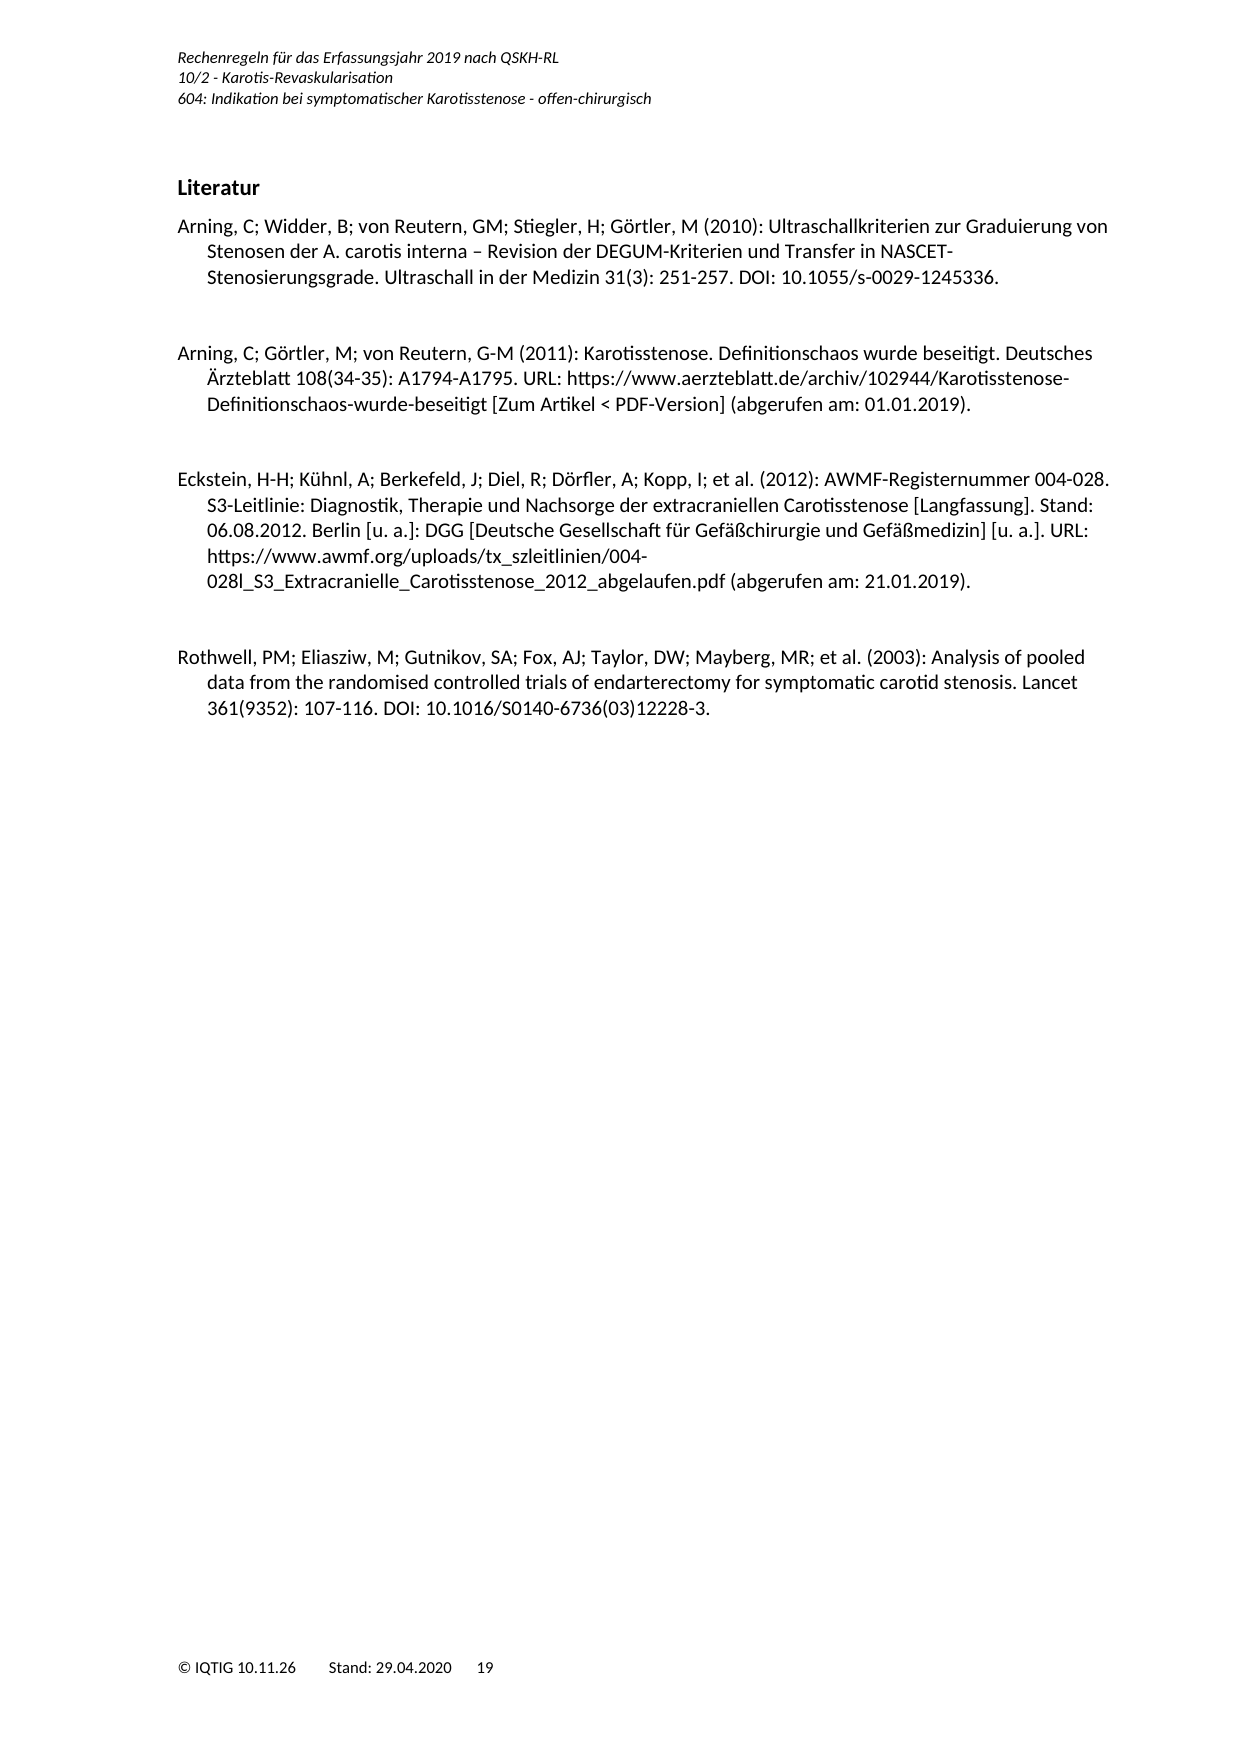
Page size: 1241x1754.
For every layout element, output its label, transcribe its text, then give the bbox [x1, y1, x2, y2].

text Rothwell, PM; Eliasziw, M; Gutnikov, SA; Fox, AJ; Taylor, DW; Mayberg, MR; et al. (2003): Analysis of pooled data from the randomised controlled trials of endarterectomy for symptomatic carotid stenosis. Lancet 361(9352): 107-116. DOI: 10.1016/S0140-6736(03)12228-3. [177, 644, 1122, 720]
text Arning, C; Görtler, M; von Reutern, G-M (2011): Karotisstenose. Definitionschaos wurde beseitigt. Deutsches Ärzteblatt 108(34-35): A1794-A1795. URL: https://www.aerzteblatt.de/archiv/102944/Karotisstenose-Definitionschaos-wurde-beseitigt [Zum Artikel < PDF-Version] (abgerufen am: 01.01.2019). [177, 340, 1122, 416]
text Eckstein, H-H; Kühnl, A; Berkefeld, J; Diel, R; Dörfler, A; Kopp, I; et al. (2012): AWMF-Registernummer 004-028. S3-Leitlinie: Diagnostik, Therapie und Nachsorge der extracraniellen Carotisstenose [Langfassung]. Stand: 06.08.2012. Berlin [u. a.]: DGG [Deutsche Gesellschaft für Gefäßchirurgie und Gefäßmedizin] [u. a.]. URL: https://www.awmf.org/uploads/tx_szleitlinien/004-028l_S3_Extracranielle_Carotisstenose_2012_abgelaufen.pdf (abgerufen am: 21.01.2019). [177, 467, 1122, 594]
text Arning, C; Widder, B; von Reutern, GM; Stiegler, H; Görtler, M (2010): Ultraschallkriterien zur Graduierung von Stenosen der A. carotis interna – Revision der DEGUM-Kriterien und Transfer in NASCET-Stenosierungsgrade. Ultraschall in der Medizin 31(3): 251-257. DOI: 10.1055/s-0029-1245336. [177, 213, 1122, 289]
text Literatur [177, 173, 1122, 201]
